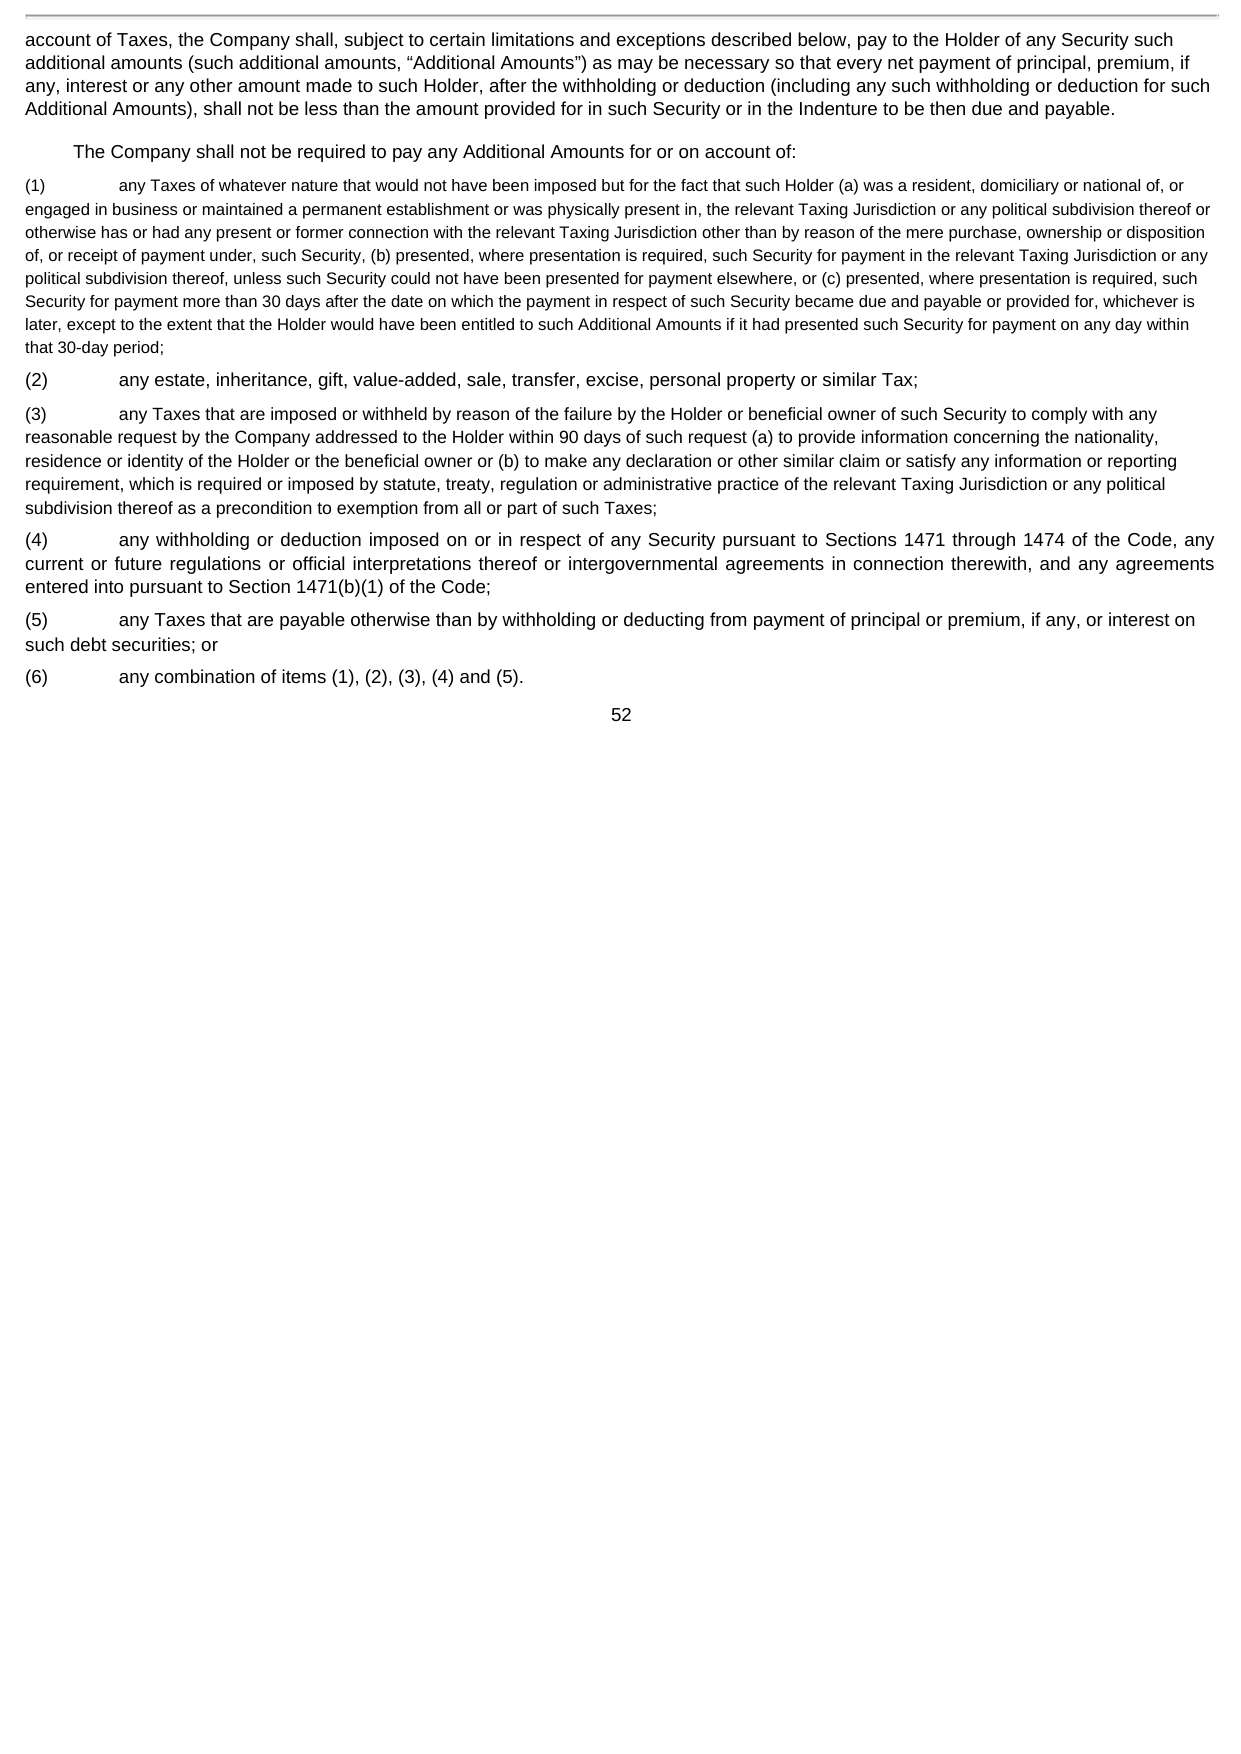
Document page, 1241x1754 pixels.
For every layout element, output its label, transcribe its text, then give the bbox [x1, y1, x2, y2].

text account of Taxes, the Company shall, subject to certain limitations and exceptions described below, pay to the Holder of any Security such additional amounts (such additional amounts, “Additional Amounts”) as may be necessary so that every net payment of principal, premium, if any, interest or any other amount made to such Holder, after the withholding or deduction (including any such withholding or deduction for such Additional Amounts), shall not be less than the amount provided for in such Security or in the Indenture to be then due and payable. [25, 28, 1215, 120]
list any withholding or deduction imposed on or in respect of any Security pursuant to Sections 1471 through 1474 of the Code, any current or future regulations or official interpretations thereof or intergovernmental agreements in connection therewith, and any agreements entered into pursuant to Section 1471(b)(1) of the Code; [25, 529, 1215, 598]
list any combination of items (1), (2), (3), (4) and (5). [25, 666, 1215, 688]
text 52 [25, 704, 1217, 726]
text The Company shall not be required to pay any Additional Amounts for or on account of: [73, 141, 1215, 162]
list any estate, inheritance, gift, value-added, sale, transfer, excise, personal property or similar Tax; [25, 368, 1215, 390]
list any Taxes of whatever nature that would not have been imposed but for the fact that such Holder (a) was a resident, domiciliary or national of, or engaged in business or maintained a permanent establishment or was physically present in, the relevant Taxing Jurisdiction or any political subdivision thereof or otherwise has or had any present or former connection with the relevant Taxing Jurisdiction other than by reason of the mere purchase, ownership or disposition of, or receipt of payment under, such Security, (b) presented, where presentation is required, such Security for payment in the relevant Taxing Jurisdiction or any political subdivision thereof, unless such Security could not have been presented for payment elsewhere, or (c) presented, where presentation is required, such Security for payment more than 30 days after the date on which the payment in respect of such Security became due and payable or provided for, whichever is later, except to the extent that the Holder would have been entitled to such Additional Amounts if it had presented such Security for payment on any day within that 30-day period; [25, 176, 1215, 357]
picture [23, 14, 1220, 21]
list any Taxes that are payable otherwise than by withholding or deducting from payment of principal or premium, if any, or interest on such debt securities; or [25, 609, 1215, 655]
list any Taxes that are imposed or withheld by reason of the failure by the Holder or beneficial owner of such Security to comply with any reasonable request by the Company addressed to the Holder within 90 days of such request (a) to provide information concerning the nationality, residence or identity of the Holder or the beneficial owner or (b) to make any declaration or other similar claim or satisfy any information or reporting requirement, which is required or imposed by statute, treaty, regulation or administrative practice of the relevant Taxing Jurisdiction or any political subdivision thereof as a precondition to exemption from all or part of such Taxes; [25, 404, 1215, 518]
